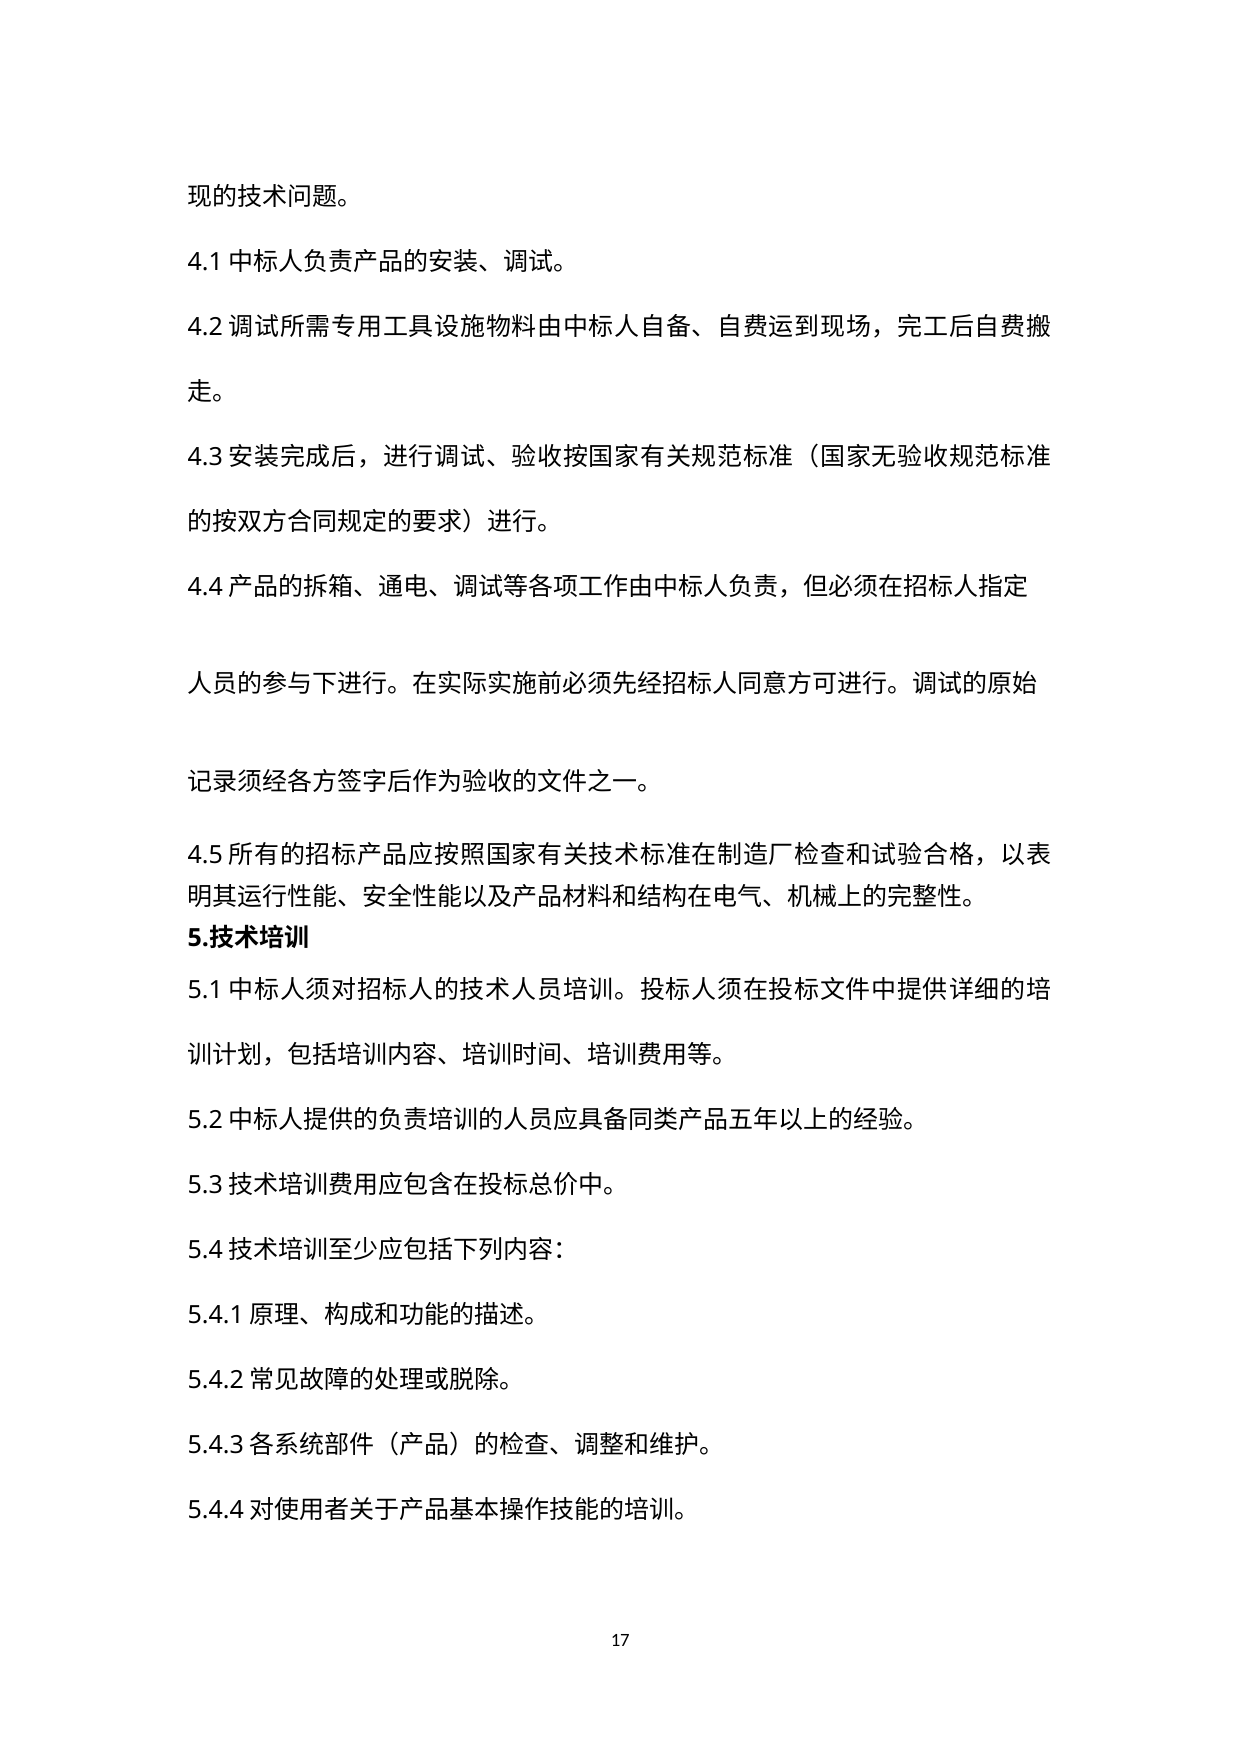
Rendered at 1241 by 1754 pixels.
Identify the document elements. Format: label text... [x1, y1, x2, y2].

list 5.4.3各系统部件（产品）的检查、调整和维护。 [187, 1410, 1053, 1475]
list 5.4.1原理、构成和功能的描述。 [187, 1280, 1053, 1345]
text 4.1中标人负责产品的安装、调试。 [187, 227, 1053, 292]
text 5.技术培训 [187, 913, 1053, 955]
text 4.4产品的拆箱、通电、调试等各项工作由中标人负责，但必须在招标人指定人员的参与下进行。在实际实施前必须先经招标人同意方可进行。调试的原始记录须经各方签字后作为验收的文件之一。 [187, 552, 1053, 812]
text 5.2中标人提供的负责培训的人员应具备同类产品五年以上的经验。 [187, 1085, 1053, 1150]
text 5.3技术培训费用应包含在投标总价中。 [187, 1150, 1053, 1215]
list 5.4.4对使用者关于产品基本操作技能的培训。 [187, 1475, 1053, 1540]
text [187, 162, 1053, 227]
text 4.2调试所需专用工具设施物料由中标人自备、自费运到现场，完工后自费搬走。 [187, 292, 1053, 422]
text 5.1中标人须对招标人的技术人员培训。投标人须在投标文件中提供详细的培训计划，包括培训内容、培训时间、培训费用等。 [187, 955, 1053, 1085]
list 5.4.2常见故障的处理或脱除。 [187, 1345, 1053, 1410]
text 4.3安装完成后，进行调试、验收按国家有关规范标准（国家无验收规范标准的按双方合同规定的要求）进行。 [187, 422, 1053, 552]
text 4.5所有的招标产品应按照国家有关技术标准在制造厂检查和试验合格，以表明其运行性能、安全性能以及产品材料和结构在电气、机械上的完整性。 [187, 830, 1053, 913]
text 5.4技术培训至少应包括下列内容： [187, 1215, 1053, 1280]
